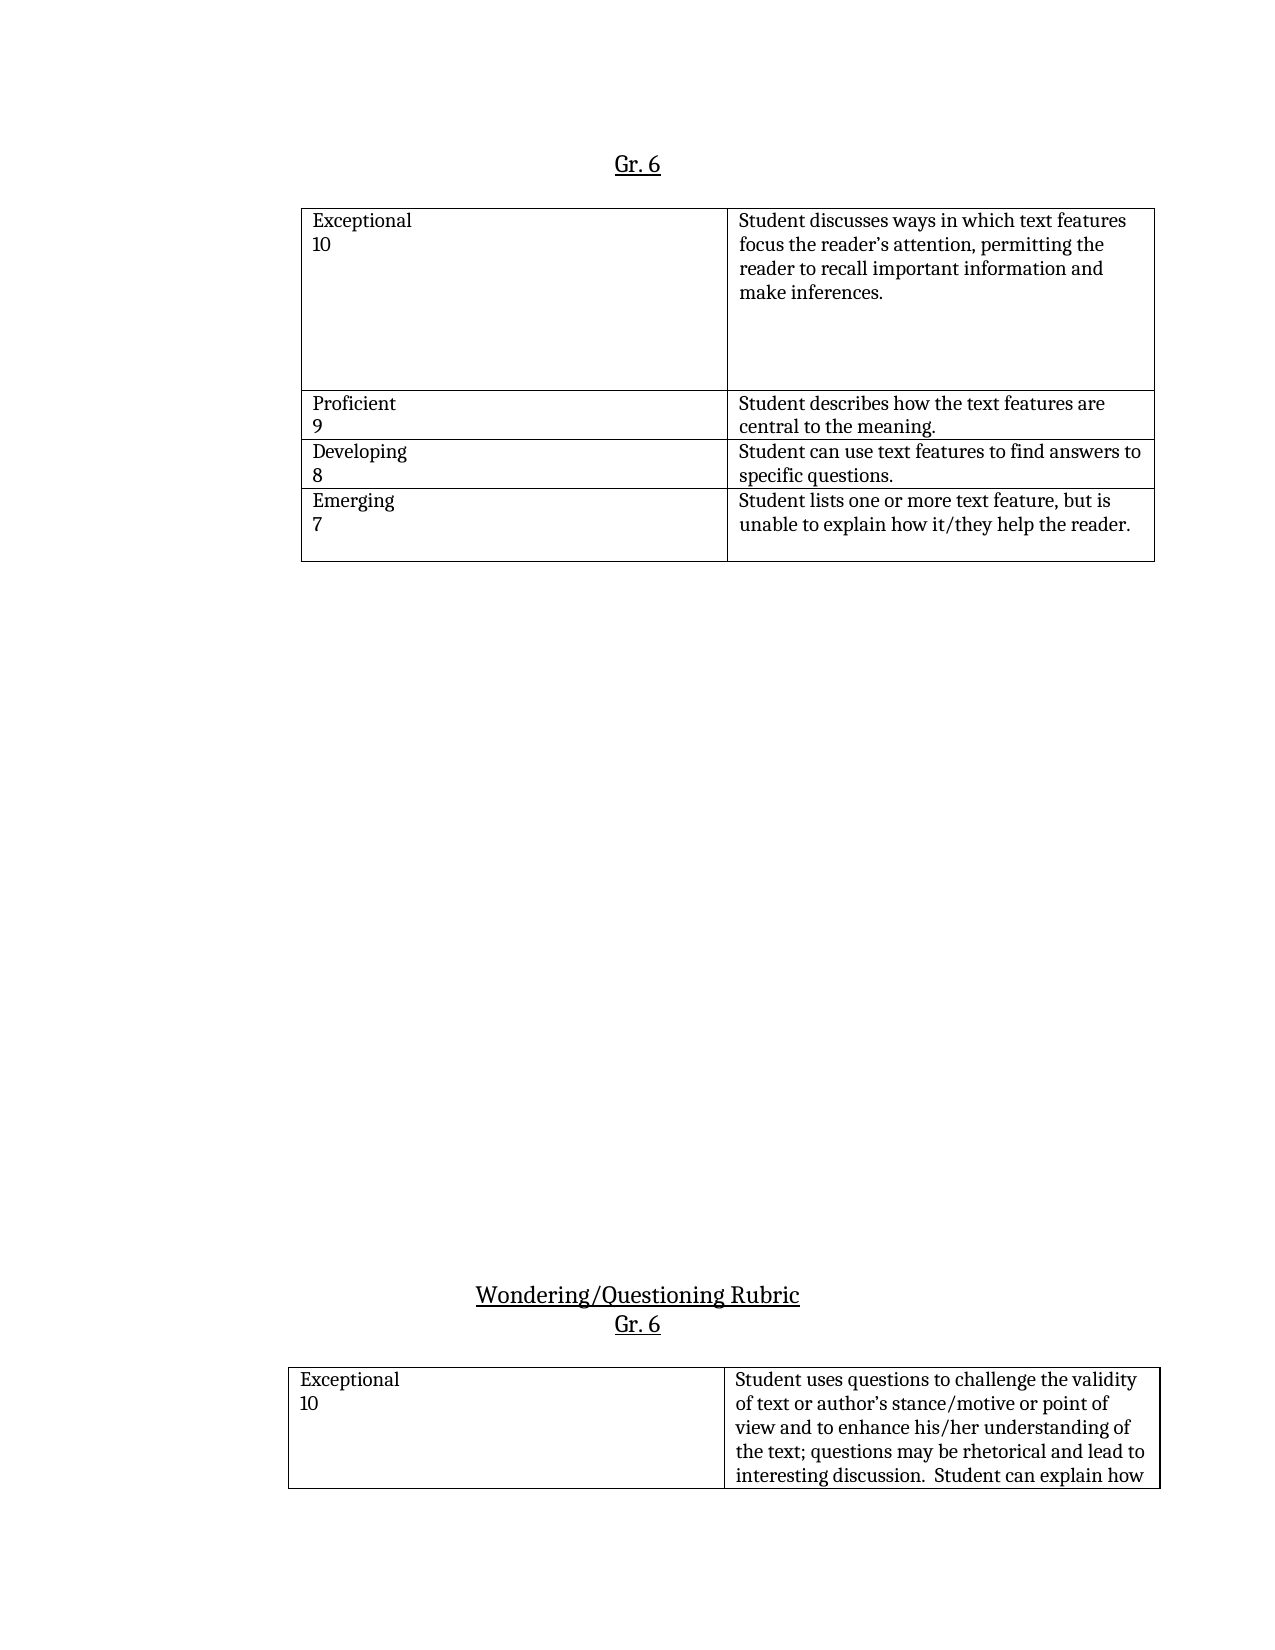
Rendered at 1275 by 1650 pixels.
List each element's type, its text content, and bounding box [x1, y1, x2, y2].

table_cell Student can use text features to find answers to specific questions. [728, 440, 1154, 488]
table_header Exceptional 10 [302, 209, 727, 390]
table_cell Proficient 9 [302, 391, 727, 439]
table_cell Emerging 7 [302, 489, 727, 561]
table_cell Developing 8 [302, 440, 727, 488]
text Gr. 6 [150, 150, 1125, 179]
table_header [725, 1368, 1159, 1488]
table_header Exceptional 10 [289, 1368, 724, 1488]
table_cell Student describes how the text features are central to the meaning. [728, 391, 1154, 439]
table_header Student discusses ways in which text features focus the reader’s attention, permitting the reader to recall important information and make inferences. [728, 209, 1154, 390]
table_cell Student lists one or more text feature, but is unable to explain how it/they help the reader. [728, 489, 1154, 561]
text Gr. 6 [150, 1309, 1125, 1338]
text Wondering/Questioning Rubric [150, 1281, 1125, 1309]
